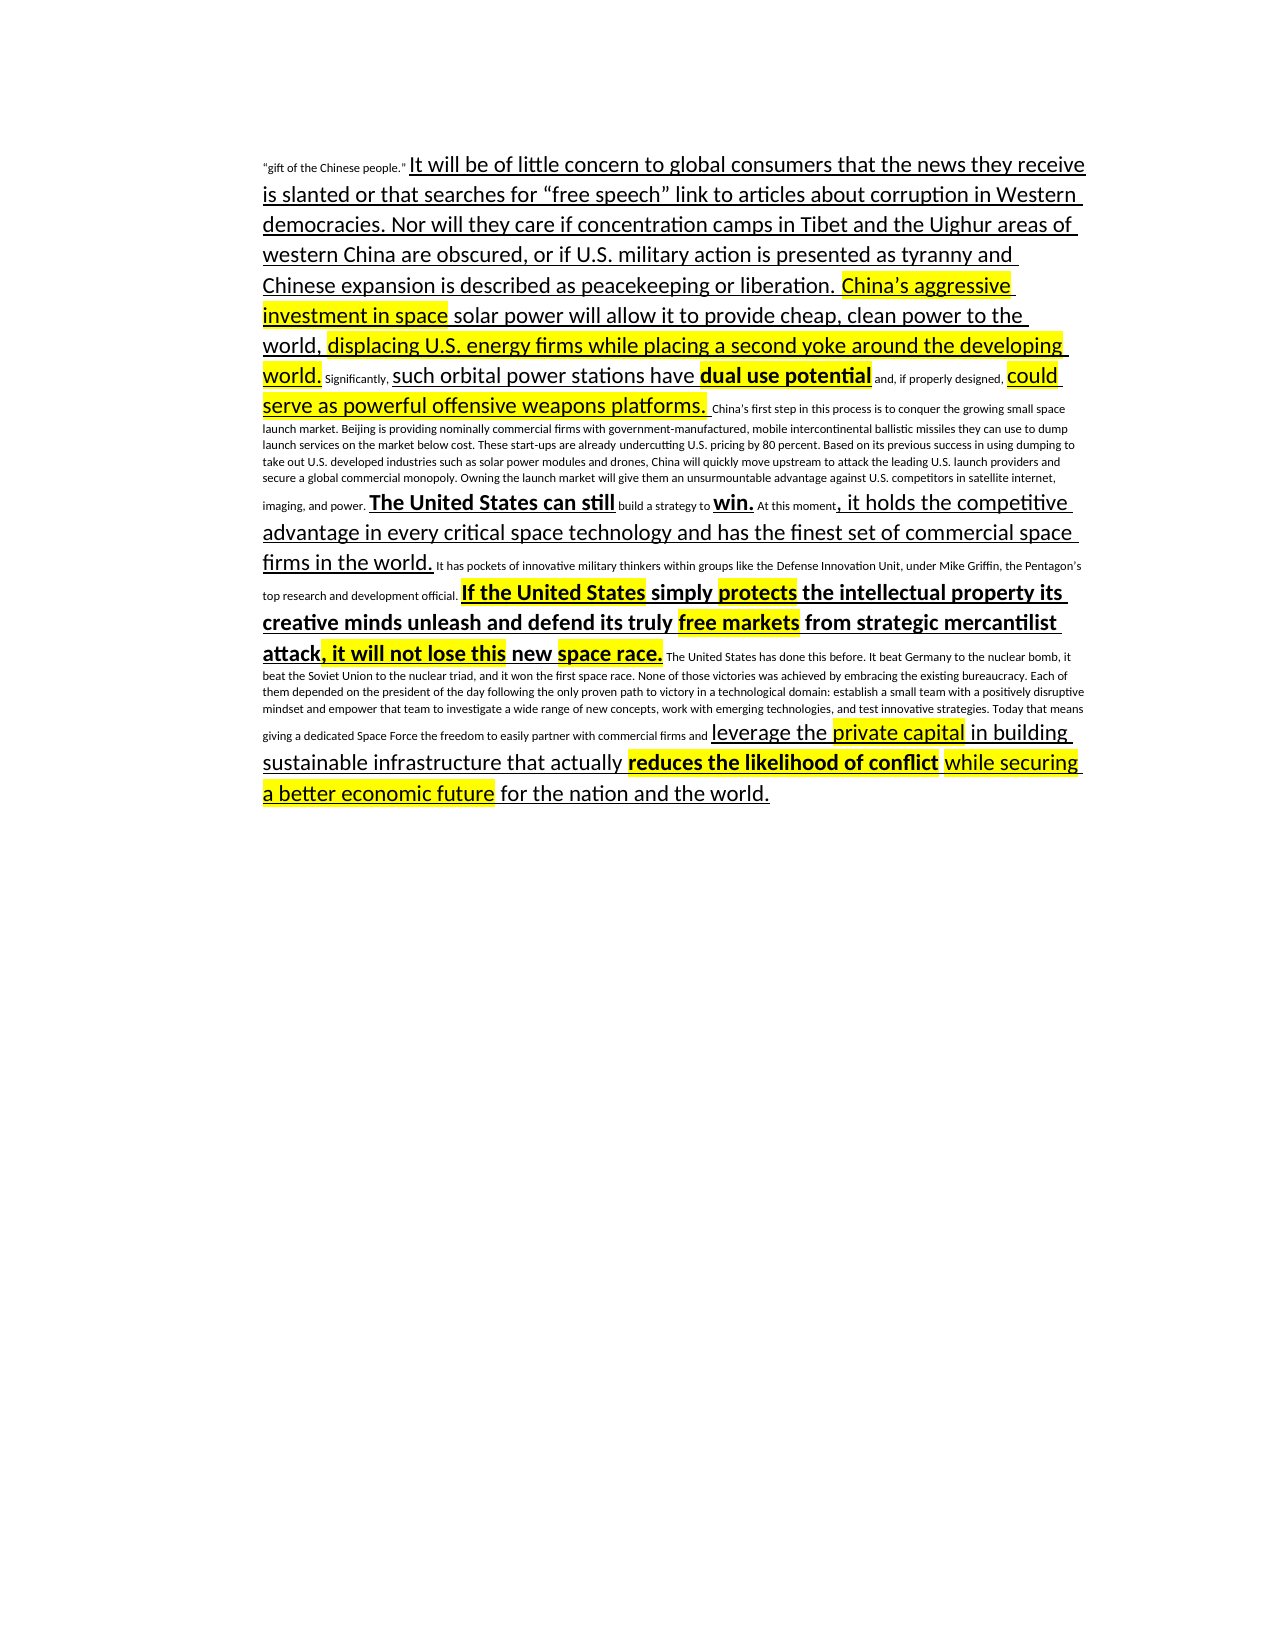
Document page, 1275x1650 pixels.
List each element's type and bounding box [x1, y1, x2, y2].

text [262, 150, 1087, 807]
